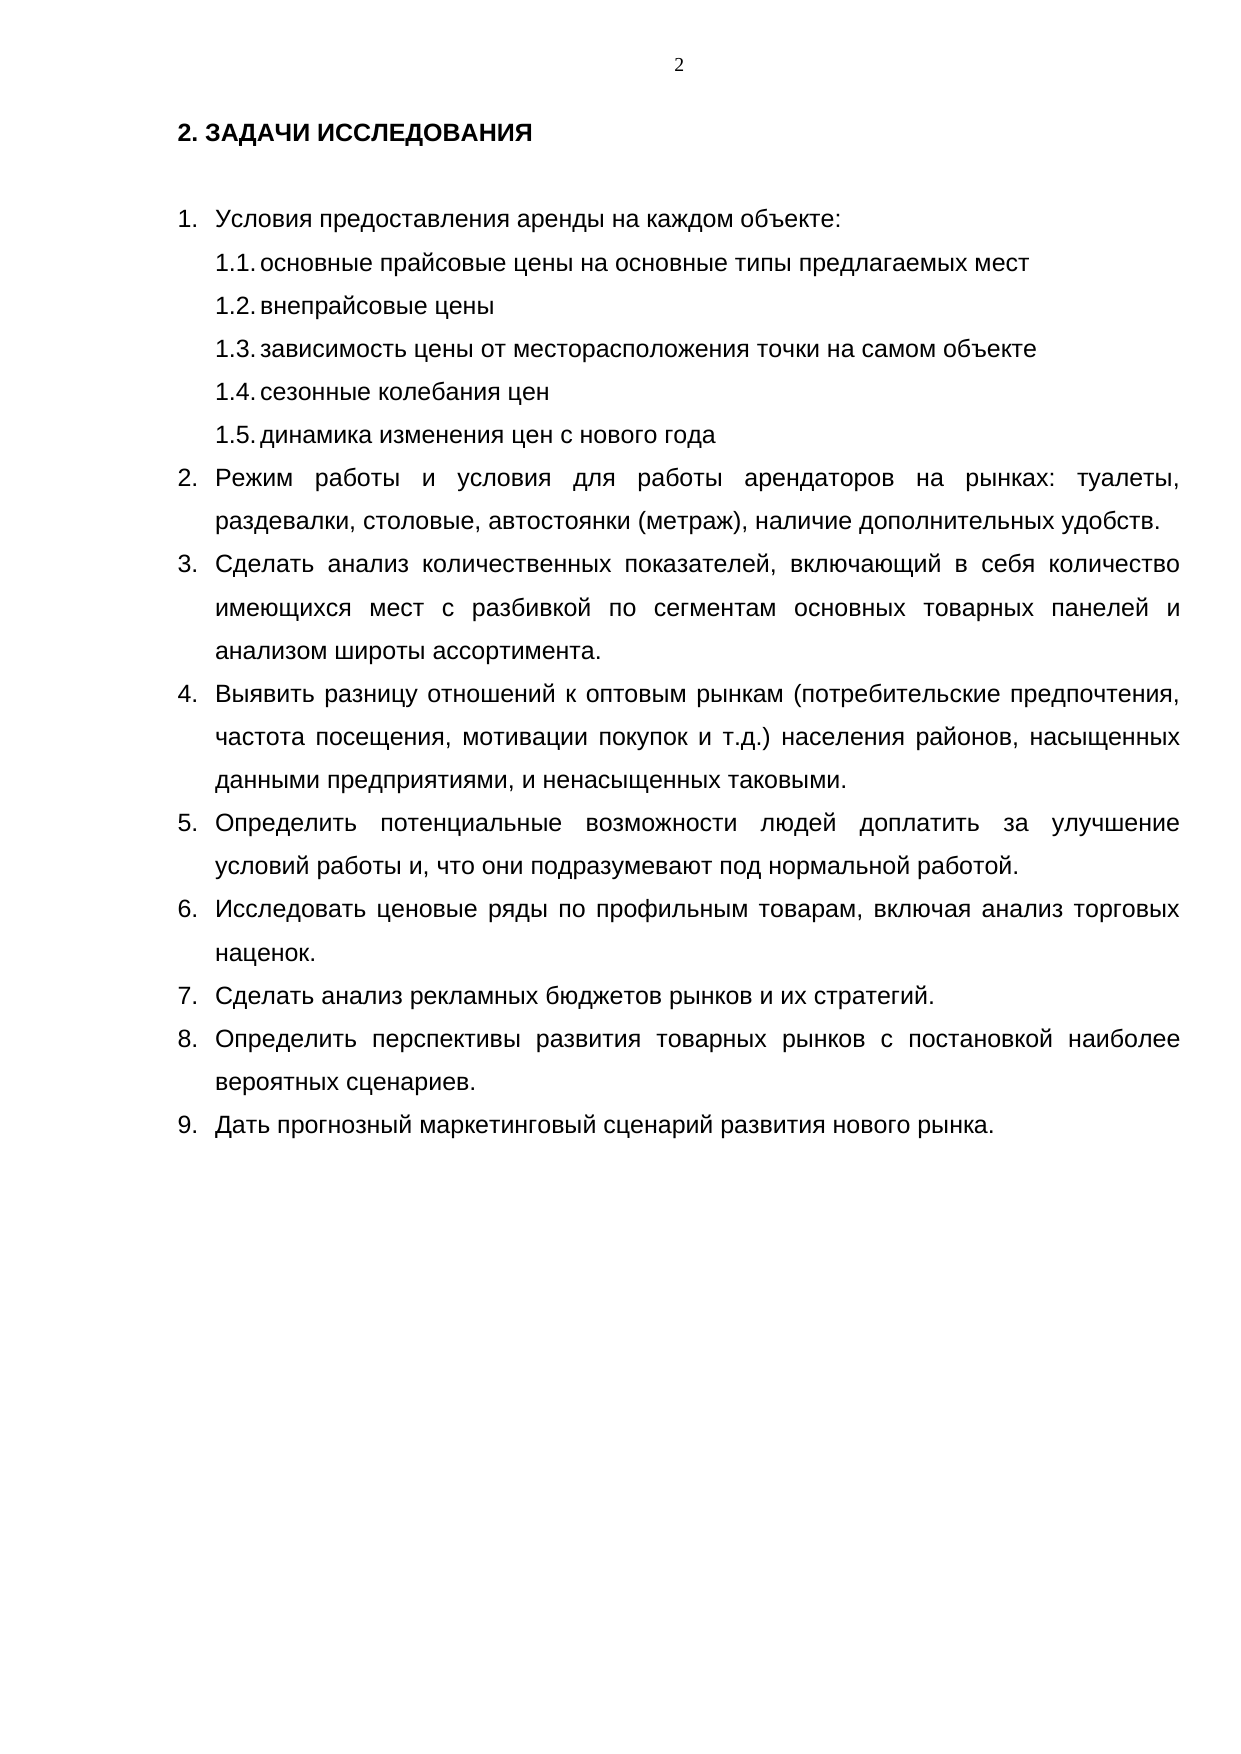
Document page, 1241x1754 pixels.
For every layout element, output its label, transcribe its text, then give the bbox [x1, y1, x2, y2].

list внепрайсовые цены [215, 291, 1181, 319]
list Сделать анализ количественных показателей, включающий в себя количество имеющихся мест с разбивкой по сегментам основных товарных панелей и анализом широты ассортимента. [177, 549, 1181, 664]
list Сделать анализ рекламных бюджетов рынков и их стратегий. [177, 981, 1181, 1009]
list Выявить разницу отношений к оптовым рынкам (потребительские предпочтения, частота посещения, мотивации покупок и т.д.) населения районов, насыщенных данными предприятиями, и ненасыщенных таковыми. [177, 679, 1181, 794]
list динамика изменения цен с нового года [215, 420, 1181, 449]
list Определить перспективы развития товарных рынков с постановкой наиболее вероятных сценариев. [177, 1024, 1181, 1096]
list Режим работы и условия для работы арендаторов на рынках: туалеты, раздевалки, столовые, автостоянки (метраж), наличие дополнительных удобств. [177, 463, 1181, 535]
list Дать прогнозный маркетинговый сценарий развития нового рынка. [177, 1110, 1181, 1139]
list Условия предоставления аренды на каждом объекте: [177, 204, 1181, 233]
list основные прайсовые цены на основные типы предлагаемых мест [215, 247, 1181, 276]
list Определить потенциальные возможности людей доплатить за улучшение условий работы и, что они подразумевают под нормальной работой. [177, 808, 1181, 880]
text 2. ЗАДАЧИ ИССЛЕДОВАНИЯ [177, 118, 1181, 147]
list сезонные колебания цен [215, 377, 1181, 406]
list Исследовать ценовые ряды по профильным товарам, включая анализ торговых наценок. [177, 894, 1181, 966]
list зависимость цены от месторасположения точки на самом объекте [215, 334, 1181, 362]
